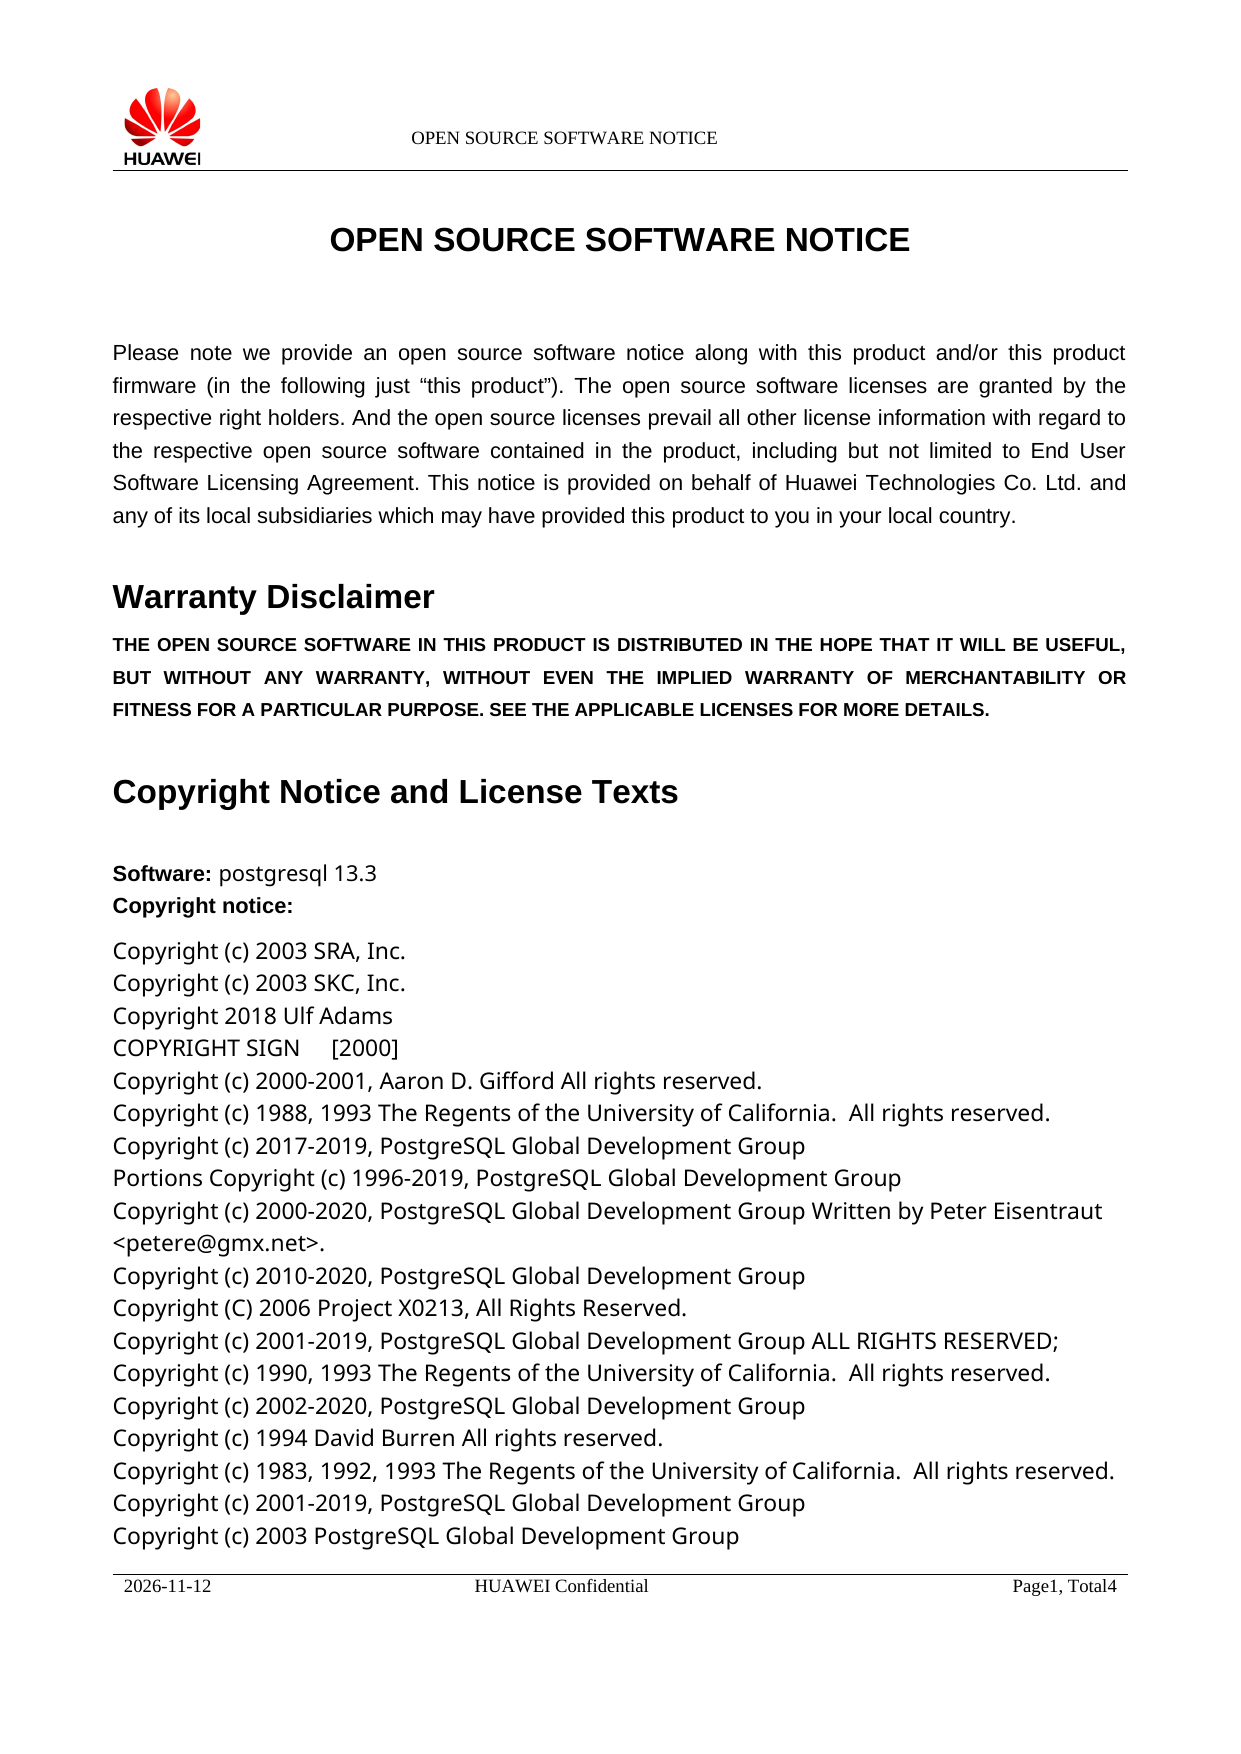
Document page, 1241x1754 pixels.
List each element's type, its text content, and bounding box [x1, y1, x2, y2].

title Software: postgresql 13.3 [112, 856, 1128, 889]
text Warranty Disclaimer [112, 564, 1128, 629]
text Please note we provide an open source software notice along with this product and/or this product firmware (in the following just “this product”). The open source software licenses are granted by the respective right holders. And the open source licenses prevail all other license information with regard to the respective open source software contained in the product, including but not limited to End User Software Licensing Agreement. This notice is provided on behalf of Huawei Technologies Co. Ltd. and any of its local subsidiaries which may have provided this product to you in your local country. [112, 336, 1128, 531]
text Copyright Notice and License Texts [112, 759, 1128, 824]
text Copyright notice: [112, 889, 1128, 921]
picture [124, 88, 201, 165]
text The open source software in this product is distributed in the hope that it will be useful, but WITHOUT ANY WARRANTY, without even the implied warranty of MERCHANTABILITY or FITNESS FOR A PARTICULAR PURPOSE. See the applicable licenses for more details. [112, 629, 1128, 726]
text OPEN SOURCE SOFTWARE NOTICE [112, 206, 1128, 271]
